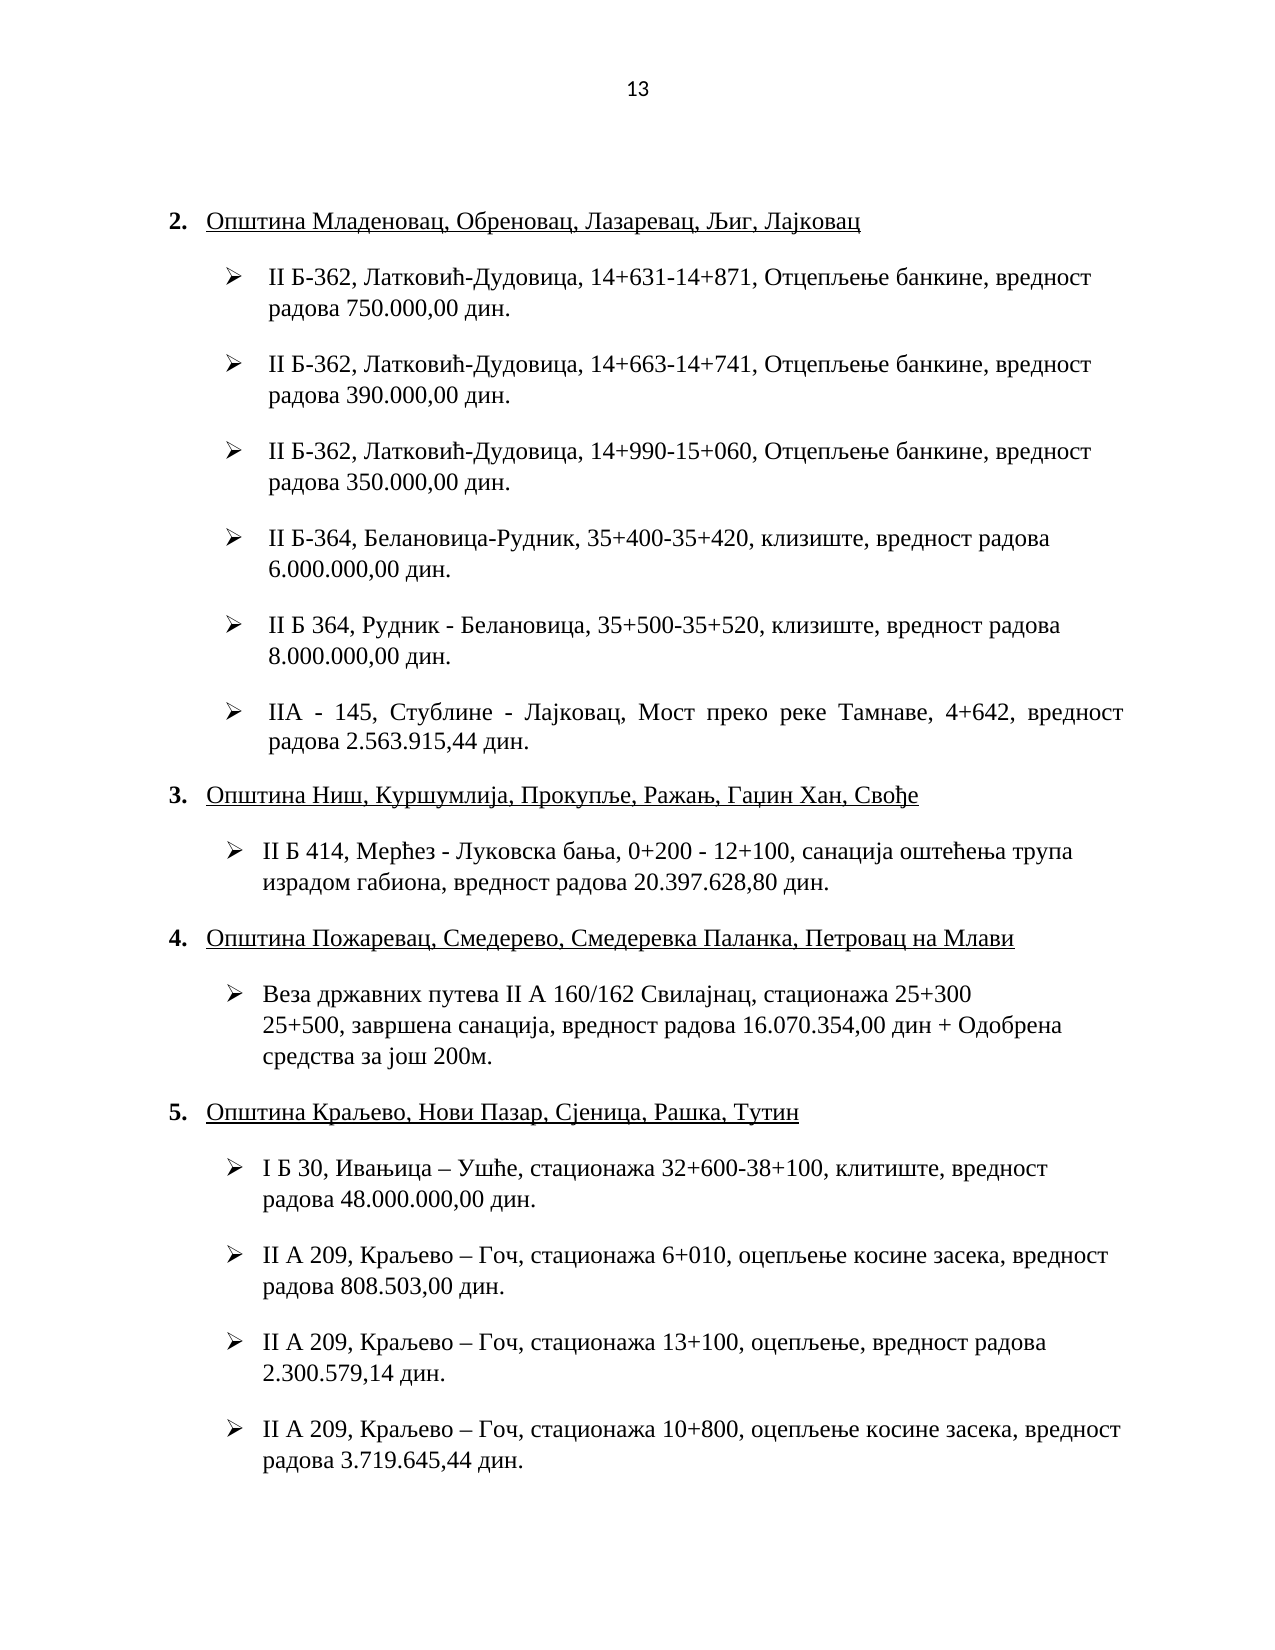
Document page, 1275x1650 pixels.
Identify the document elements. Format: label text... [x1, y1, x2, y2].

list Општина Пожаревац, Смедерево, Смедеревка Паланка, Петровац на Млави [169, 923, 1125, 952]
list Општина Ниш, Куршумлија, Прокупље, Ражањ, Гаџин Хан, Свође [169, 780, 1125, 809]
list Веза државних путева II A 160/162 Свилајнац, стационажа 25+300 25+500, завршена санација, вредност радова 16.070.354,00 дин + Одобрена средства за још 200м. [225, 979, 1125, 1070]
list II Б-362, Латковић-Дудовица, 14+631-14+871, Отцепљење банкине, вредност радова 750.000,00 дин. [224, 262, 1125, 322]
list II Б 414, Мерћез - Луковска бања, 0+200 - 12+100, санација оштећења трупа израдом габиона, вредност радова 20.397.628,80 дин. [225, 836, 1125, 896]
list II А 209, Краљево – Гоч, стационажа 6+010, оцепљење косине засека, вредност радова 808.503,00 дин. [225, 1240, 1125, 1300]
list II Б-364, Белановица-Рудник, 35+400-35+420, клизиште, вредност радова 6.000.000,00 дин. [224, 523, 1125, 583]
list I Б 30, Ивањица – Ушће, стационажа 32+600-38+100, клитиште, вредност радова 48.000.000,00 дин. [225, 1153, 1125, 1213]
list Општина Краљево, Нови Пазар, Сјеница, Рашка, Тутин [169, 1097, 1125, 1126]
list II А 209, Краљево – Гоч, стационажа 13+100, оцепљење, вредност радова 2.300.579,14 дин. [225, 1327, 1125, 1387]
list Општина Младеновац, Обреновац, Лазаревац, Љиг, Лајковац [169, 206, 1125, 235]
list II Б-362, Латковић-Дудовица, 14+990-15+060, Отцепљење банкине, вредност радова 350.000,00 дин. [224, 436, 1125, 496]
list II Б 364, Рудник - Белановица, 35+500-35+520, клизиште, вредност радова 8.000.000,00 дин. [224, 610, 1125, 670]
list II А 209, Краљево – Гоч, стационажа 10+800, оцепљење косине засека, вредност радова 3.719.645,44 дин. [225, 1414, 1125, 1474]
list IIA - 145, Стублине - Лајковац, Мост преко реке Тамнаве, 4+642, вредност радова 2.563.915,44 дин. [224, 697, 1125, 755]
list II Б-362, Латковић-Дудовица, 14+663-14+741, Отцепљење банкине, вредност радова 390.000,00 дин. [224, 349, 1125, 409]
